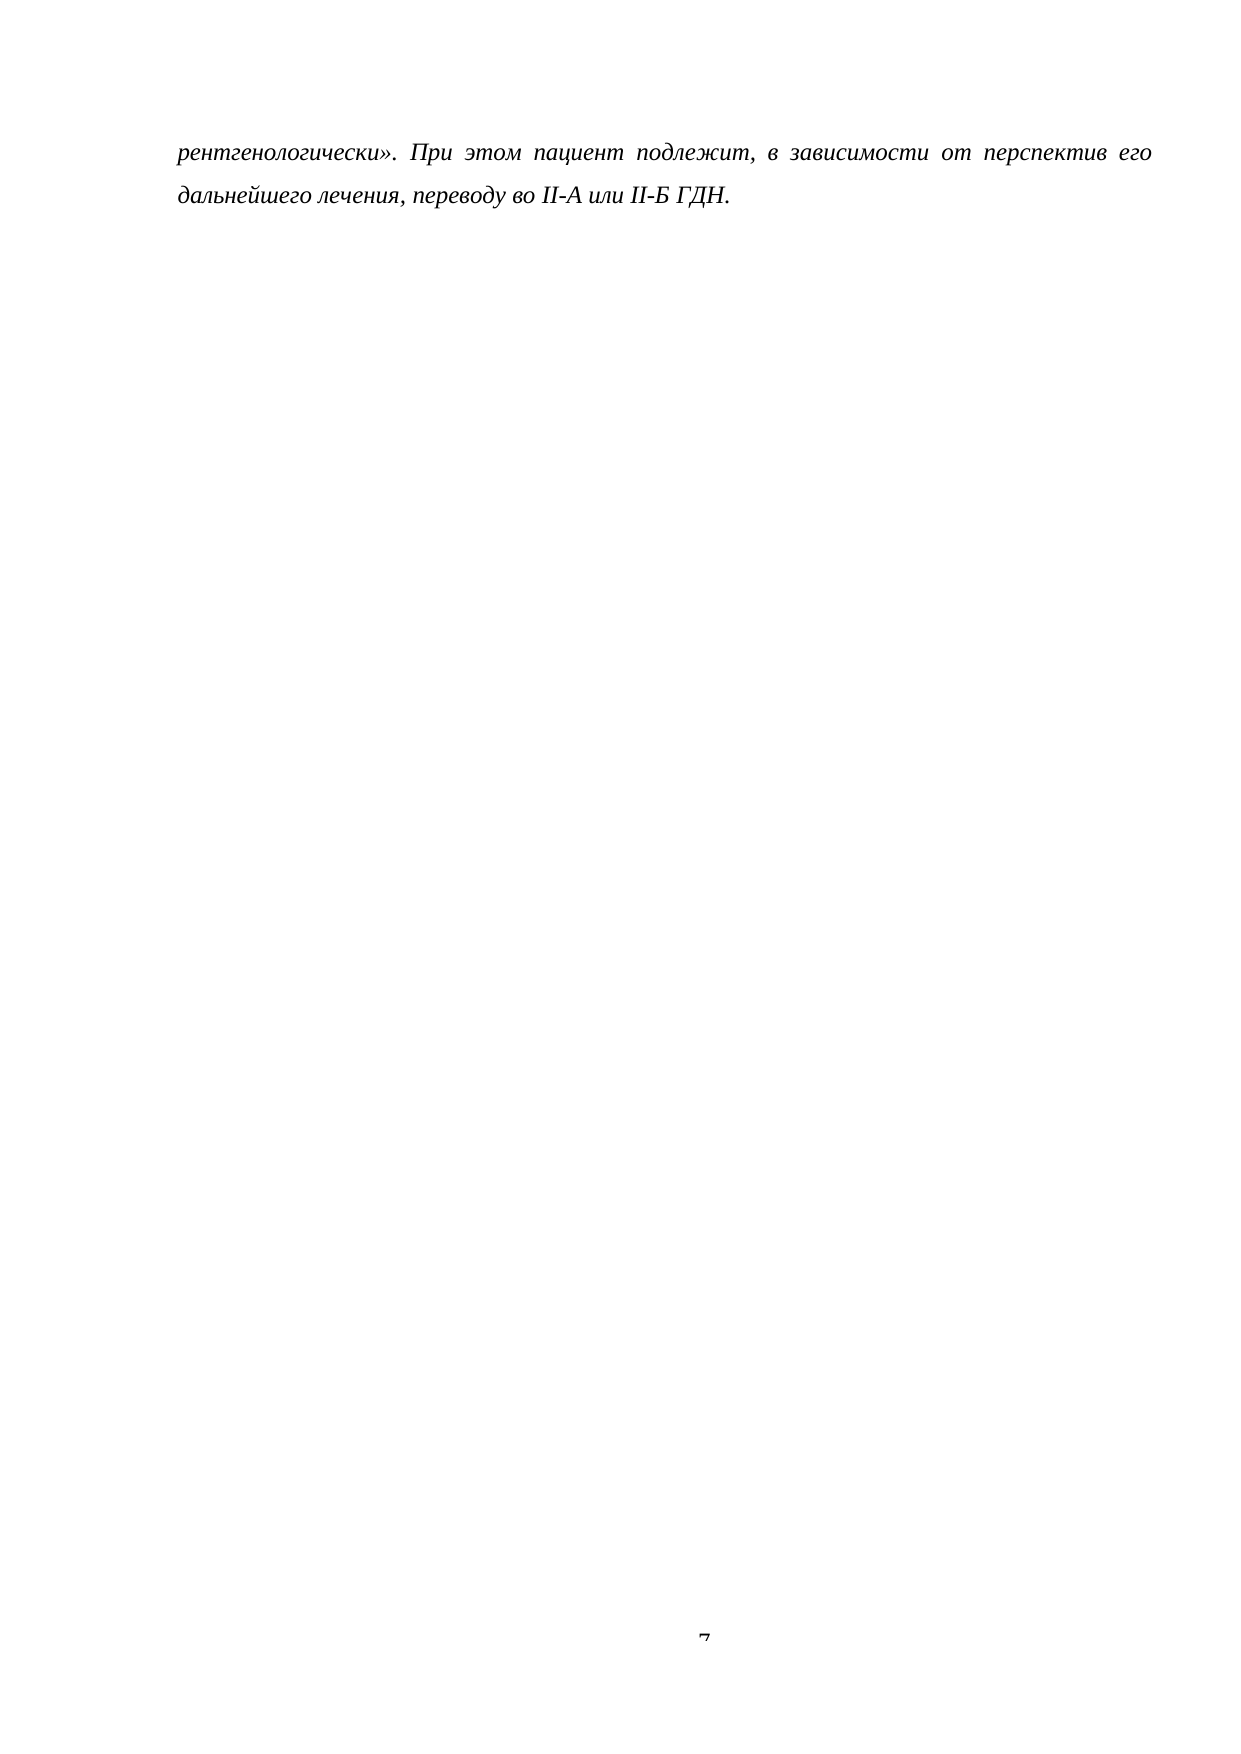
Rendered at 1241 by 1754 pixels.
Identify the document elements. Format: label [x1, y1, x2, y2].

list [177, 137, 1152, 209]
